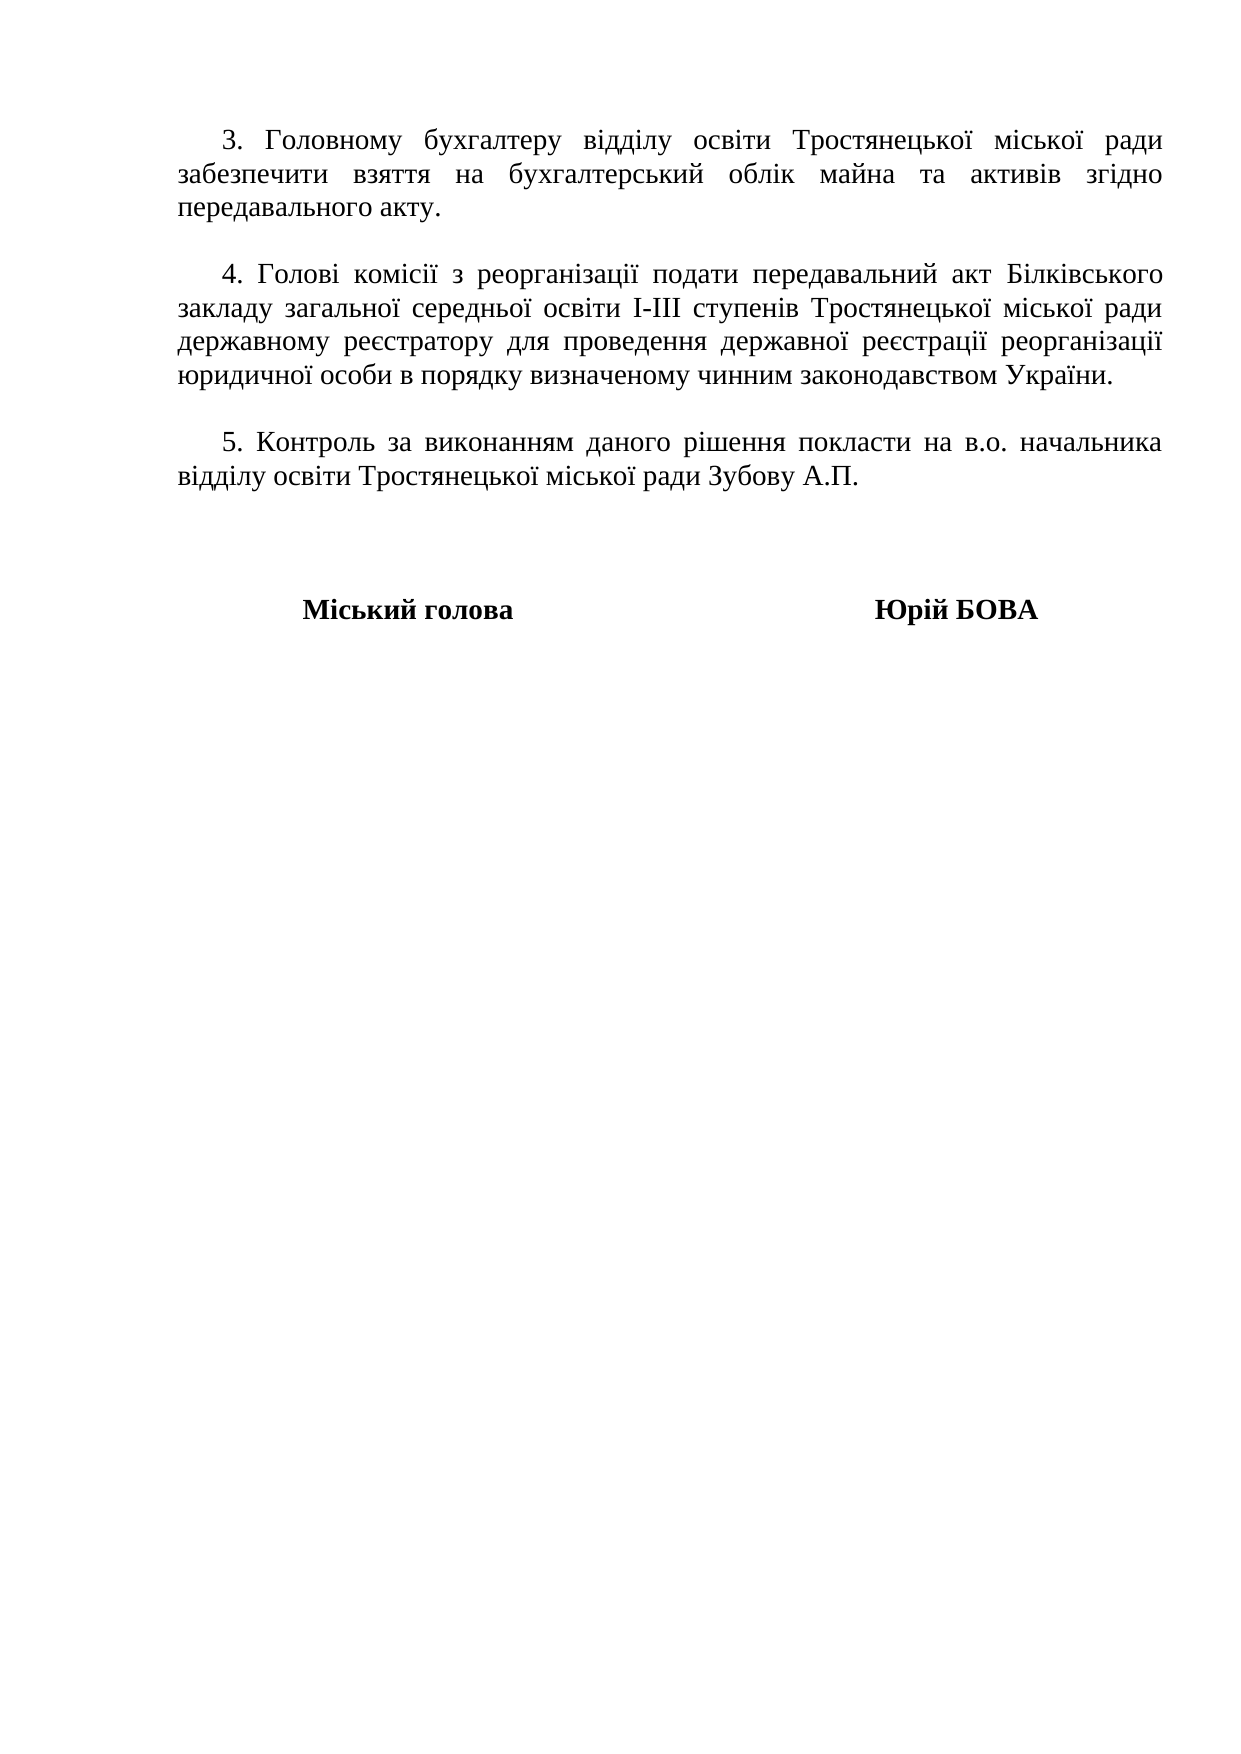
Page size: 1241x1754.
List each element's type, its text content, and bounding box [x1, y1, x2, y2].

text Міський голова Юрій БОВА [177, 592, 1163, 625]
text 3. Головному бухгалтеру відділу освіти Тростянецької міської ради забезпечити взяття на бухгалтерський облік майна та активів згідно передавального акту. [177, 122, 1163, 223]
text 4. Голові комісії з реорганізації подати передавальний акт Білківського закладу загальної середньої освіти І-ІІІ ступенів Тростянецької міської ради державному реєстратору для проведення державної реєстрації реорганізації юридичної особи в порядку визначеному чинним законодавством України. [177, 256, 1163, 391]
list 5. Контроль за виконанням даного рішення покласти на в.о. начальника відділу освіти Тростянецької міської ради Зубову А.П. [177, 424, 1163, 491]
